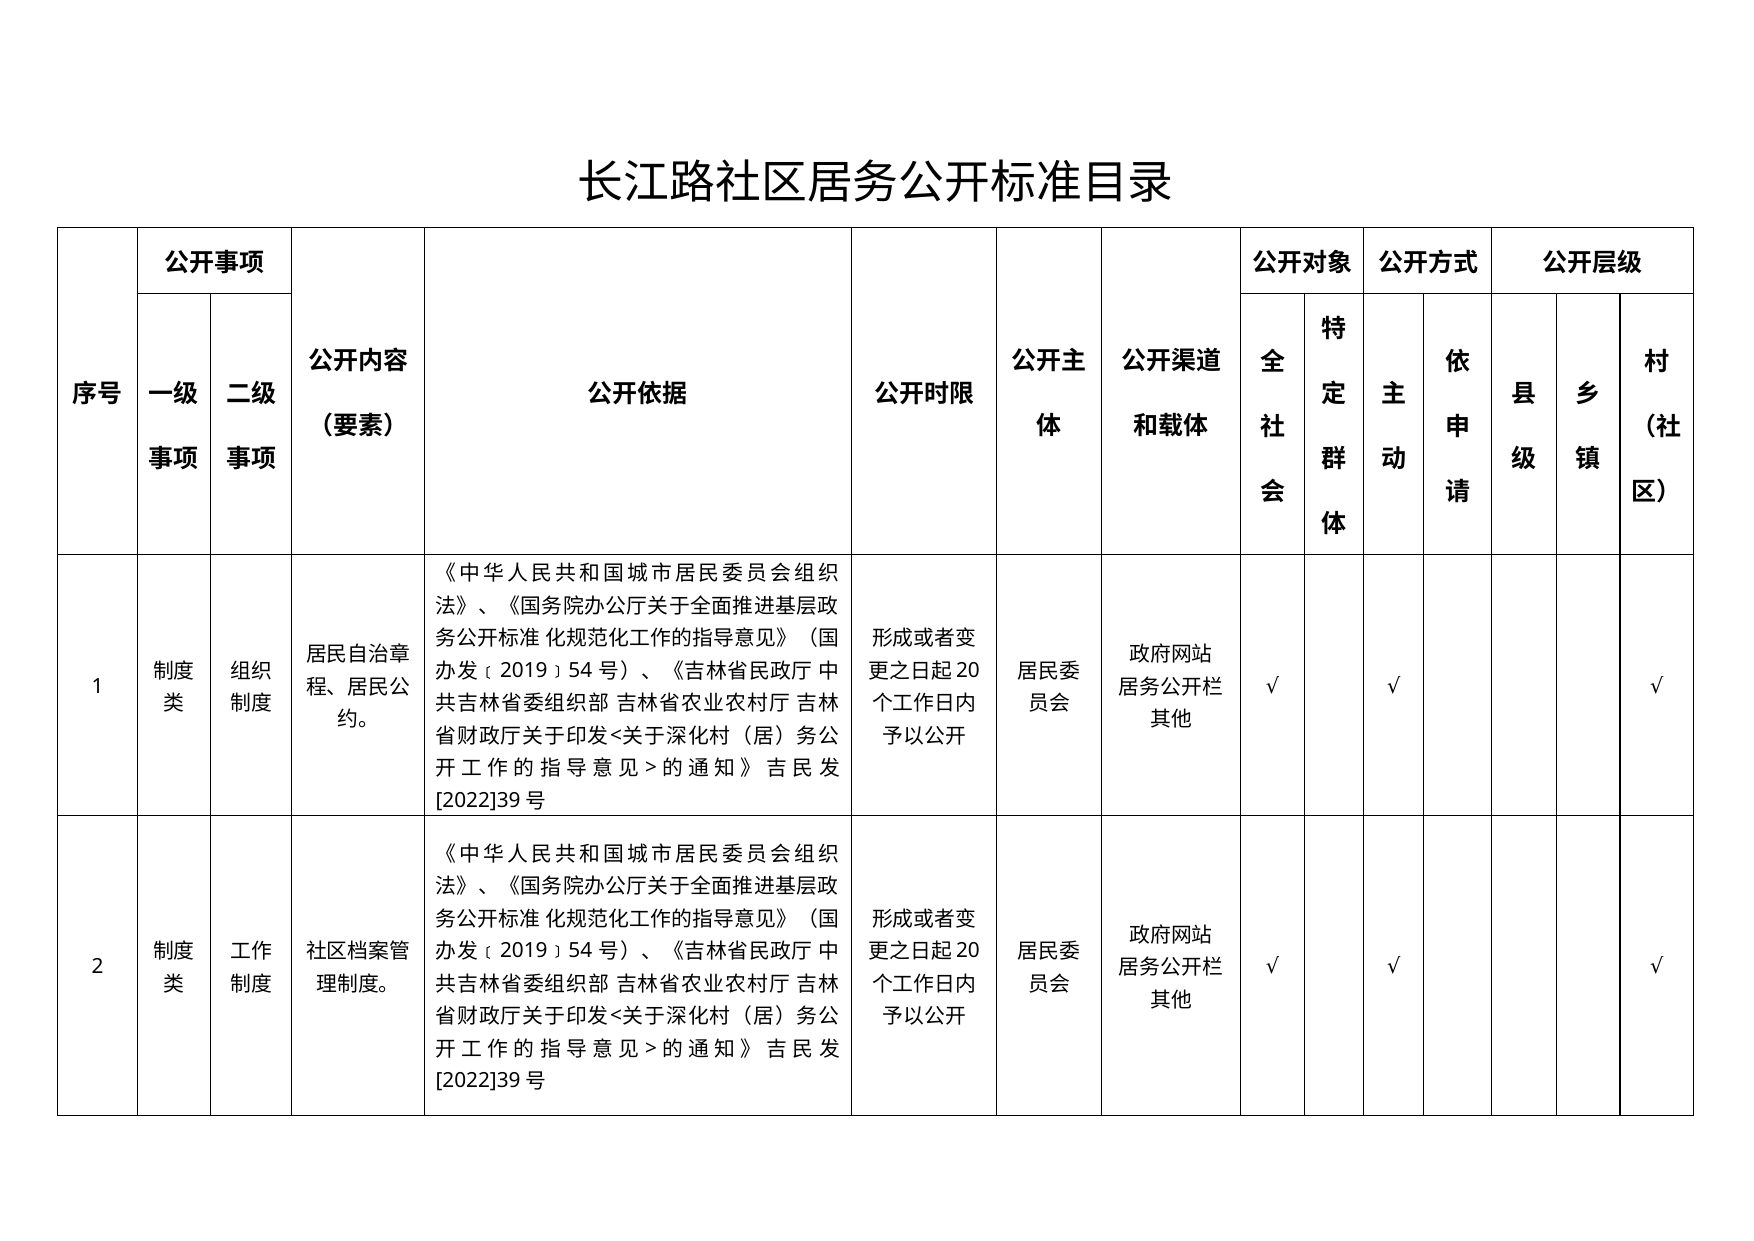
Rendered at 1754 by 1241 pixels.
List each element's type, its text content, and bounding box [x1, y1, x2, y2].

table_cell 二级事项 [211, 294, 291, 554]
table_cell [1424, 816, 1491, 1115]
table_cell [1492, 555, 1556, 815]
table_cell √ [1241, 555, 1304, 815]
table_cell [1305, 816, 1363, 1115]
table_cell 依申请 [1424, 294, 1491, 554]
table_cell √ [1364, 555, 1423, 815]
table_cell 社区档案管理制度。 [292, 816, 424, 1115]
table_cell 政府网站 居务公开栏 其他 [1102, 555, 1240, 815]
table_cell 制度类 [138, 816, 210, 1115]
table_cell √ [1621, 555, 1693, 815]
table_cell [1557, 816, 1619, 1115]
table_cell √ [1364, 816, 1423, 1115]
table_cell 序号 [58, 228, 137, 554]
table_cell 公开时限 [852, 228, 996, 554]
table_cell [1557, 555, 1619, 815]
table_cell 居民自治章程、居民公约。 [292, 555, 424, 815]
table_header 长江路社区居务公开标准目录 [58, 130, 1693, 227]
table_cell √ [1621, 816, 1693, 1115]
table_cell 一级事项 [138, 294, 210, 554]
table_cell 主动 [1364, 294, 1423, 554]
table_cell 公开内容（要素） [292, 228, 424, 554]
table_cell 政府网站 居务公开栏 其他 [1102, 816, 1240, 1115]
table_cell [1305, 555, 1363, 815]
table_cell 公开依据 [425, 228, 851, 554]
table_cell [1424, 555, 1491, 815]
table_cell 公开事项 [138, 228, 291, 293]
table_cell √ [1241, 816, 1304, 1115]
table_cell 全社会 [1241, 294, 1304, 554]
table_cell [1492, 816, 1556, 1115]
table_cell 《中华人民共和国城市居民委员会组织法》、《国务院办公厅关于全面推进基层政务公开标准 化规范化工作的指导意见》（国办发﹝2019﹞54 号）、《吉林省民政厅 中共吉林省委组织部 吉林省农业农村厅 吉林省财政厅关于印发<关于深化村（居）务公开工作的指导意见>的通知》吉民发[2022]39号 [425, 555, 851, 815]
table_cell 乡镇 [1557, 294, 1619, 554]
table_cell 公开层级 [1492, 228, 1693, 293]
table_cell 公开渠道和载体 [1102, 228, 1240, 554]
table_cell 公开对象 [1241, 228, 1363, 293]
table_cell 形成或者变更之日起20个工作日内予以公开 [852, 555, 996, 815]
table_cell 公开主体 [997, 228, 1101, 554]
table_cell 工作制度 [211, 816, 291, 1115]
table_cell 组织制度 [211, 555, 291, 815]
table_cell 特定群体 [1305, 294, 1363, 554]
table_cell 公开方式 [1364, 228, 1491, 293]
table_cell 居民委员会 [997, 555, 1101, 815]
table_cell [425, 816, 851, 1115]
table_cell 1 [58, 555, 137, 815]
table_cell 村（社区） [1621, 294, 1693, 554]
table_cell 居民委员会 [997, 816, 1101, 1115]
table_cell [852, 816, 996, 1115]
table_cell 县级 [1492, 294, 1556, 554]
table_cell 2 [58, 816, 137, 1115]
table_cell 制度类 [138, 555, 210, 815]
